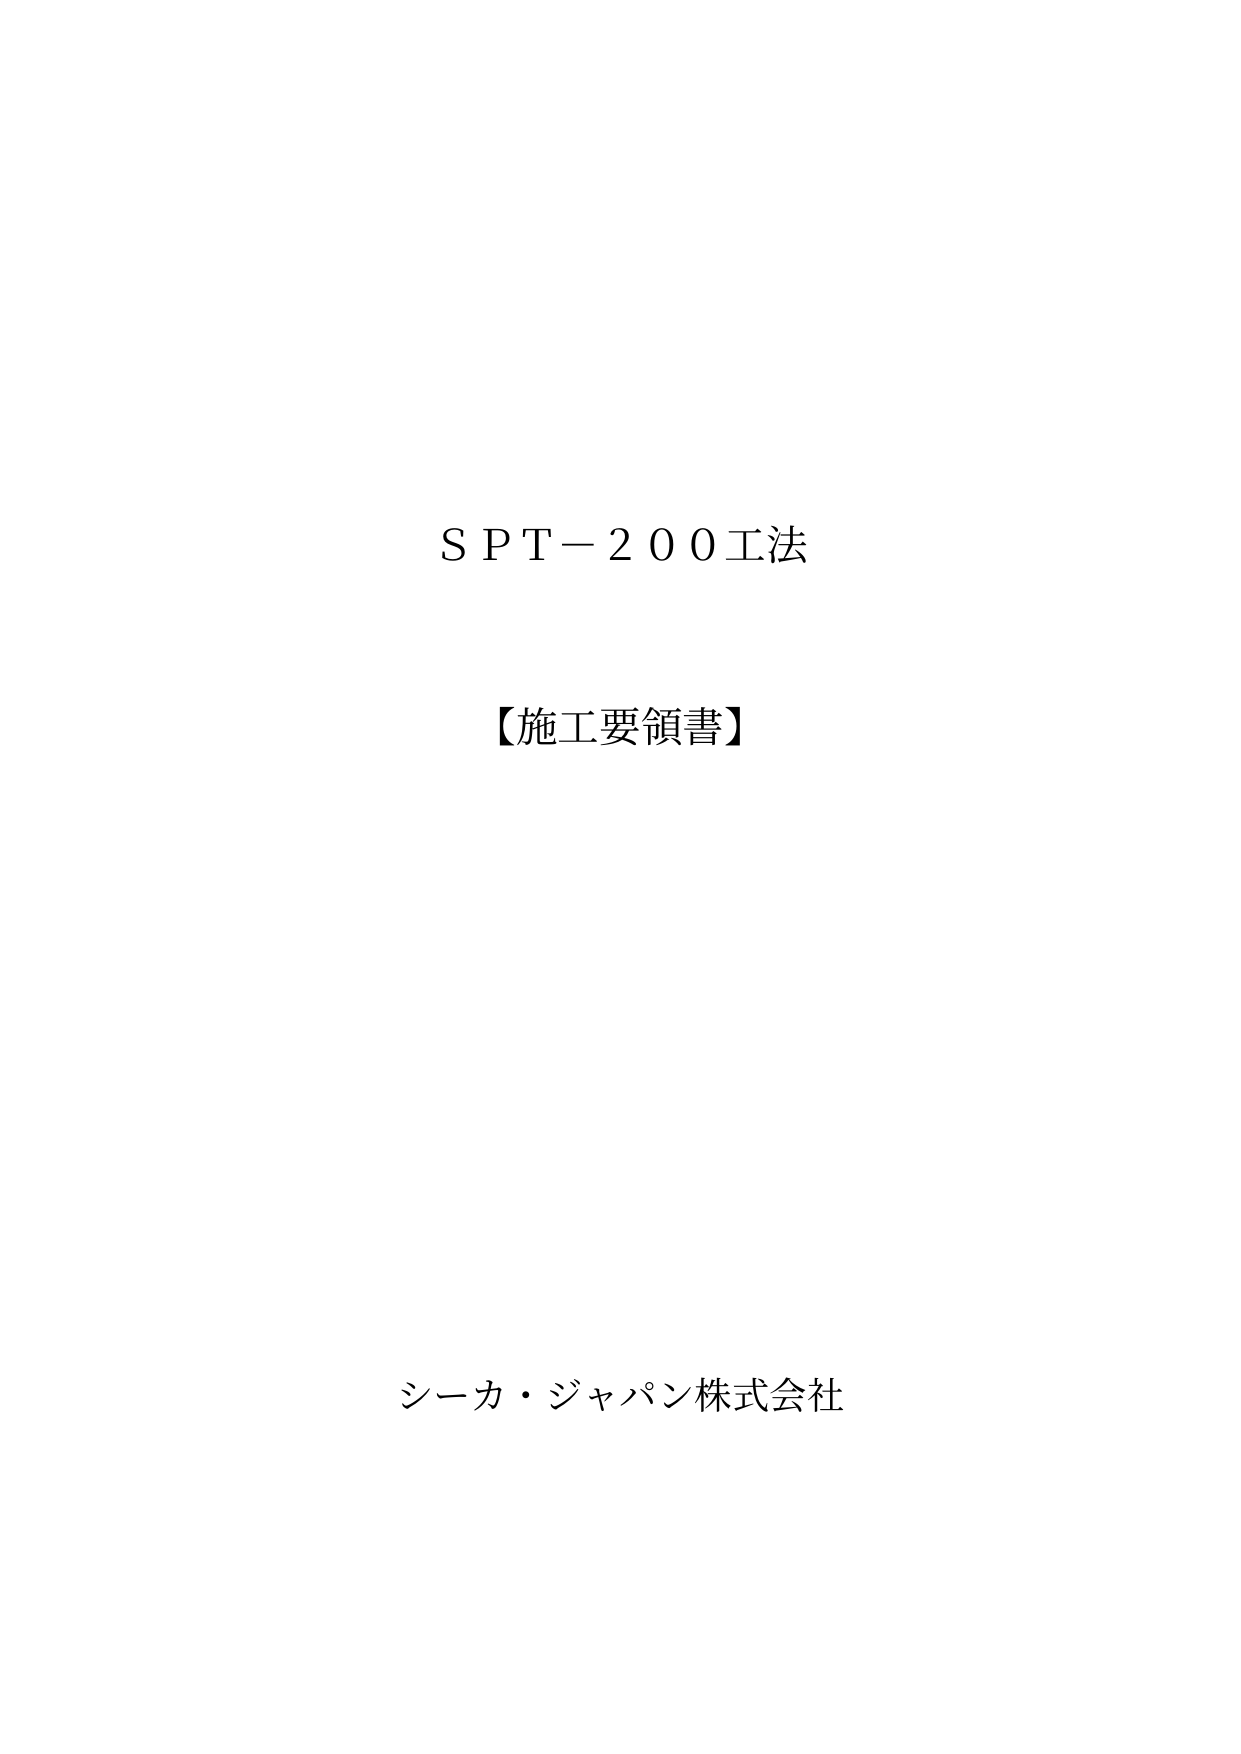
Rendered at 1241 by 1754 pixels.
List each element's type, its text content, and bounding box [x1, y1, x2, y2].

text 【施工要領書】 [177, 694, 1063, 755]
text シーカ・ジャパン株式会社 [177, 1363, 1063, 1424]
text ＳＰＴ－２００工法 [177, 512, 1063, 572]
